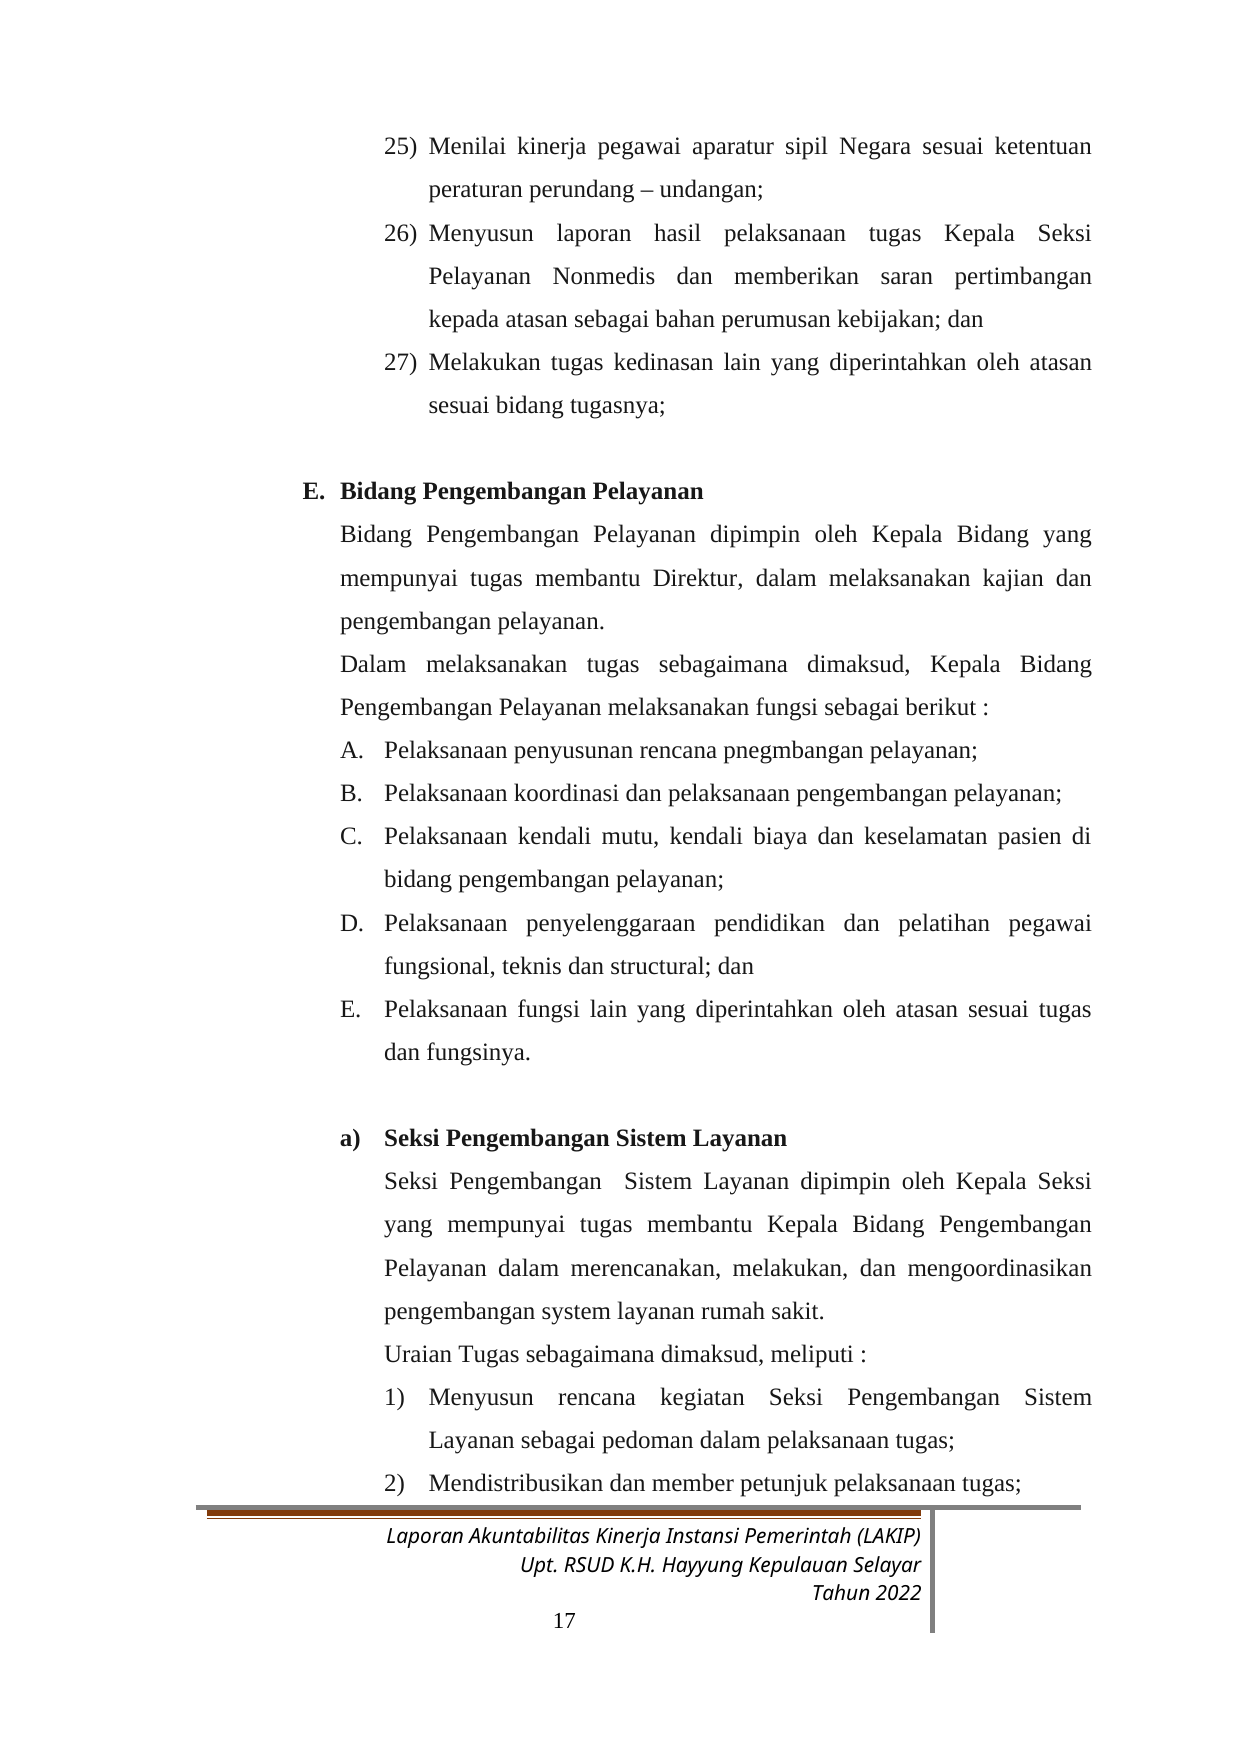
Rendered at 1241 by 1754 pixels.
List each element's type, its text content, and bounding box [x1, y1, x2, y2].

list Pelaksanaan fungsi lain yang diperintahkan oleh atasan sesuai tugas dan fungsinya. [340, 994, 1092, 1066]
list Bidang Pengembangan Pelayanan dipimpin oleh Kepala Bidang yang mempunyai tugas membantu Direktur, dalam melaksanakan kajian dan pengembangan pelayanan. [340, 519, 1092, 634]
list Menyusun rencana kegiatan Seksi Pengembangan Sistem Layanan sebagai pedoman dalam pelaksanaan tugas; [384, 1382, 1092, 1454]
list Menyusun laporan hasil pelaksanaan tugas Kepala Seksi Pelayanan Nonmedis dan memberikan saran pertimbangan kepada atasan sebagai bahan perumusan kebijakan; dan [384, 218, 1092, 333]
list Uraian Tugas sebagaimana dimaksud, meliputi : [384, 1339, 1092, 1368]
list Menilai kinerja pegawai aparatur sipil Negara sesuai ketentuan peraturan perundang – undangan; [384, 131, 1092, 203]
list Dalam melaksanakan tugas sebagaimana dimaksud, Kepala Bidang Pengembangan Pelayanan melaksanakan fungsi sebagai berikut : [340, 649, 1092, 721]
list Seksi Pengembangan Sistem Layanan dipimpin oleh Kepala Seksi yang mempunyai tugas membantu Kepala Bidang Pengembangan Pelayanan dalam merencanakan, melakukan, dan mengoordinasikan pengembangan system layanan rumah sakit. [384, 1166, 1092, 1324]
list Pelaksanaan penyelenggaraan pendidikan dan pelatihan pegawai fungsional, teknis dan structural; dan [340, 908, 1092, 979]
list Bidang Pengembangan Pelayanan [302, 476, 1092, 505]
list Seksi Pengembangan Sistem Layanan [339, 1123, 1092, 1152]
list Pelaksanaan kendali mutu, kendali biaya dan keselamatan pasien di bidang pengembangan pelayanan; [340, 821, 1092, 893]
list Mendistribusikan dan member petunjuk pelaksanaan tugas; [384, 1468, 1092, 1497]
list Pelaksanaan koordinasi dan pelaksanaan pengembangan pelayanan; [340, 778, 1092, 807]
list Melakukan tugas kedinasan lain yang diperintahkan oleh atasan sesuai bidang tugasnya; [384, 347, 1092, 419]
list Pelaksanaan penyusunan rencana pnegmbangan pelayanan; [340, 735, 1092, 764]
